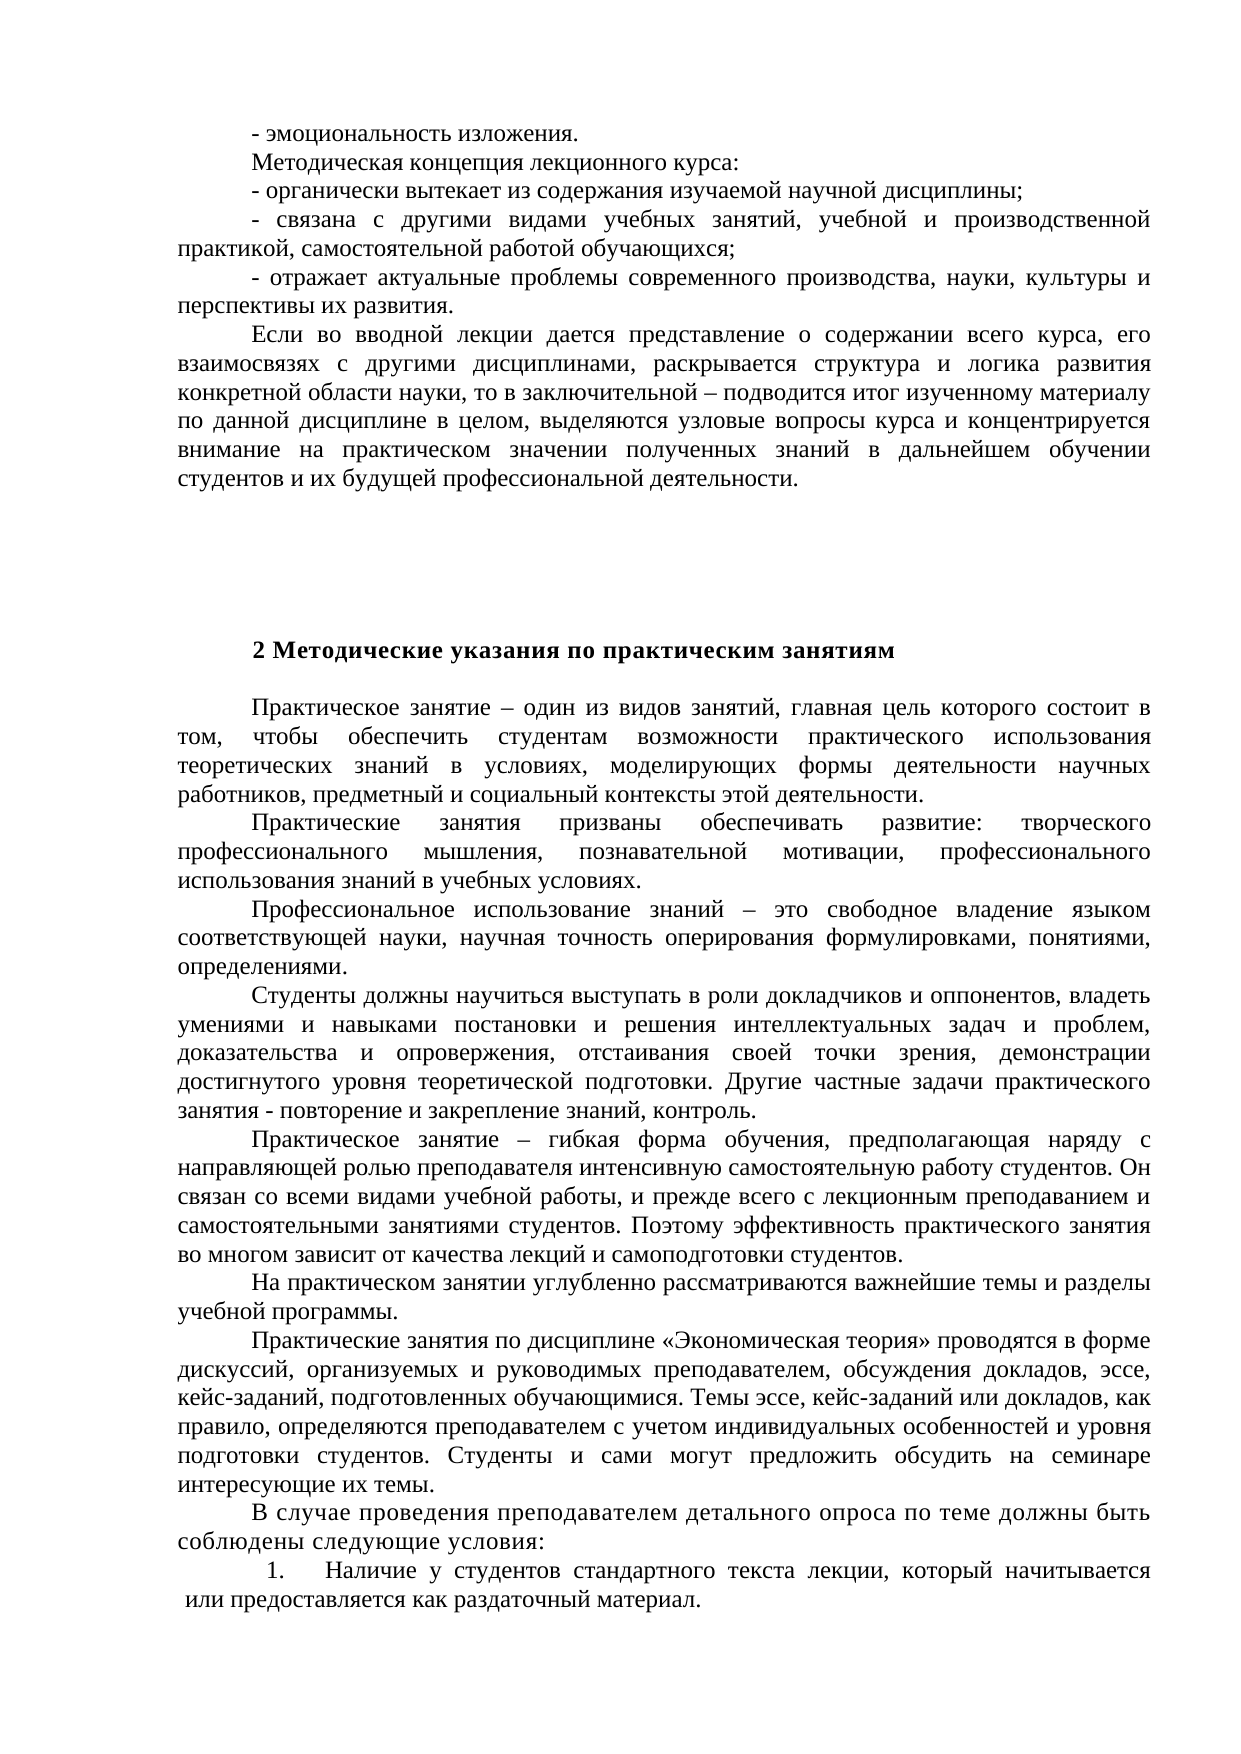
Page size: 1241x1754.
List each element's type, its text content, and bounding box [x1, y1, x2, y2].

text В случае проведения преподавателем детального опроса по теме должны быть соблюдены следующие условия: [177, 1497, 1152, 1555]
text - связана с другими видами учебных занятий, учебной и производственной практикой, самостоятельной работой обучающихся; [177, 204, 1152, 262]
text Студенты должны научиться выступать в роли докладчиков и оппонентов, владеть умениями и навыками постановки и решения интеллектуальных задач и проблем, доказательства и опровержения, отстаивания своей точки зрения, демонстрации достигнутого уровня теоретической подготовки. Другие частные задачи практического занятия - повторение и закрепление знаний, контроль. [177, 980, 1152, 1124]
text - эмоциональность изложения. [177, 118, 1152, 147]
text - отражает актуальные проблемы современного производства, науки, культуры и перспективы их развития. [177, 262, 1152, 319]
list Наличие у студентов стандартного текста лекции, который начитывается или предоставляется как раздаточный материал. [185, 1555, 1152, 1612]
text Практическое занятие – один из видов занятий, главная цель которого состоит в том, чтобы обеспечить студентам возможности практического использования теоретических знаний в условиях, моделирующих формы деятельности научных работников, предметный и социальный контексты этой деятельности. [177, 692, 1152, 807]
text Практические занятия по дисциплине «Экономическая теория» проводятся в форме дискуссий, организуемых и руководимых преподавателем, обсуждения докладов, эссе, кейс-заданий, подготовленных обучающимися. Темы эссе, кейс-заданий или докладов, как правило, определяются преподавателем с учетом индивидуальных особенностей и уровня подготовки студентов. Студенты и сами могут предложить обсудить на семинаре интересующие их темы. [177, 1325, 1152, 1497]
text Практическое занятие – гибкая форма обучения, предполагающая наряду с направляющей ролью преподавателя интенсивную самостоятельную работу студентов. Он связан со всеми видами учебной работы, и прежде всего с лекционным преподаванием и самостоятельными занятиями студентов. Поэтому эффективность практического занятия во многом зависит от качества лекций и самоподготовки студентов. [177, 1124, 1152, 1267]
text Методическая концепция лекционного курса: [177, 147, 1152, 176]
text Практические занятия призваны обеспечивать развитие: творческого профессионального мышления, познавательной мотивации, профессионального использования знаний в учебных условиях. [177, 807, 1152, 894]
text 2 Методические указания по практическим занятиям [177, 635, 1152, 664]
text - органически вытекает из содержания изучаемой научной дисциплины; [177, 176, 1152, 204]
text Если во вводной лекции дается представление о содержании всего курса, его взаимосвязях с другими дисциплинами, раскрывается структура и логика развития конкретной области науки, то в заключительной – подводится итог изученному материалу по данной дисциплине в целом, выделяются узловые вопросы курса и концентрируется внимание на практическом значении полученных знаний в дальнейшем обучении студентов и их будущей профессиональной деятельности. [177, 319, 1152, 492]
text Профессиональное использование знаний – это свободное владение языком соответствующей науки, научная точность оперирования формулировками, понятиями, определениями. [177, 894, 1152, 980]
text На практическом занятии углубленно рассматриваются важнейшие темы и разделы учебной программы. [177, 1267, 1152, 1325]
